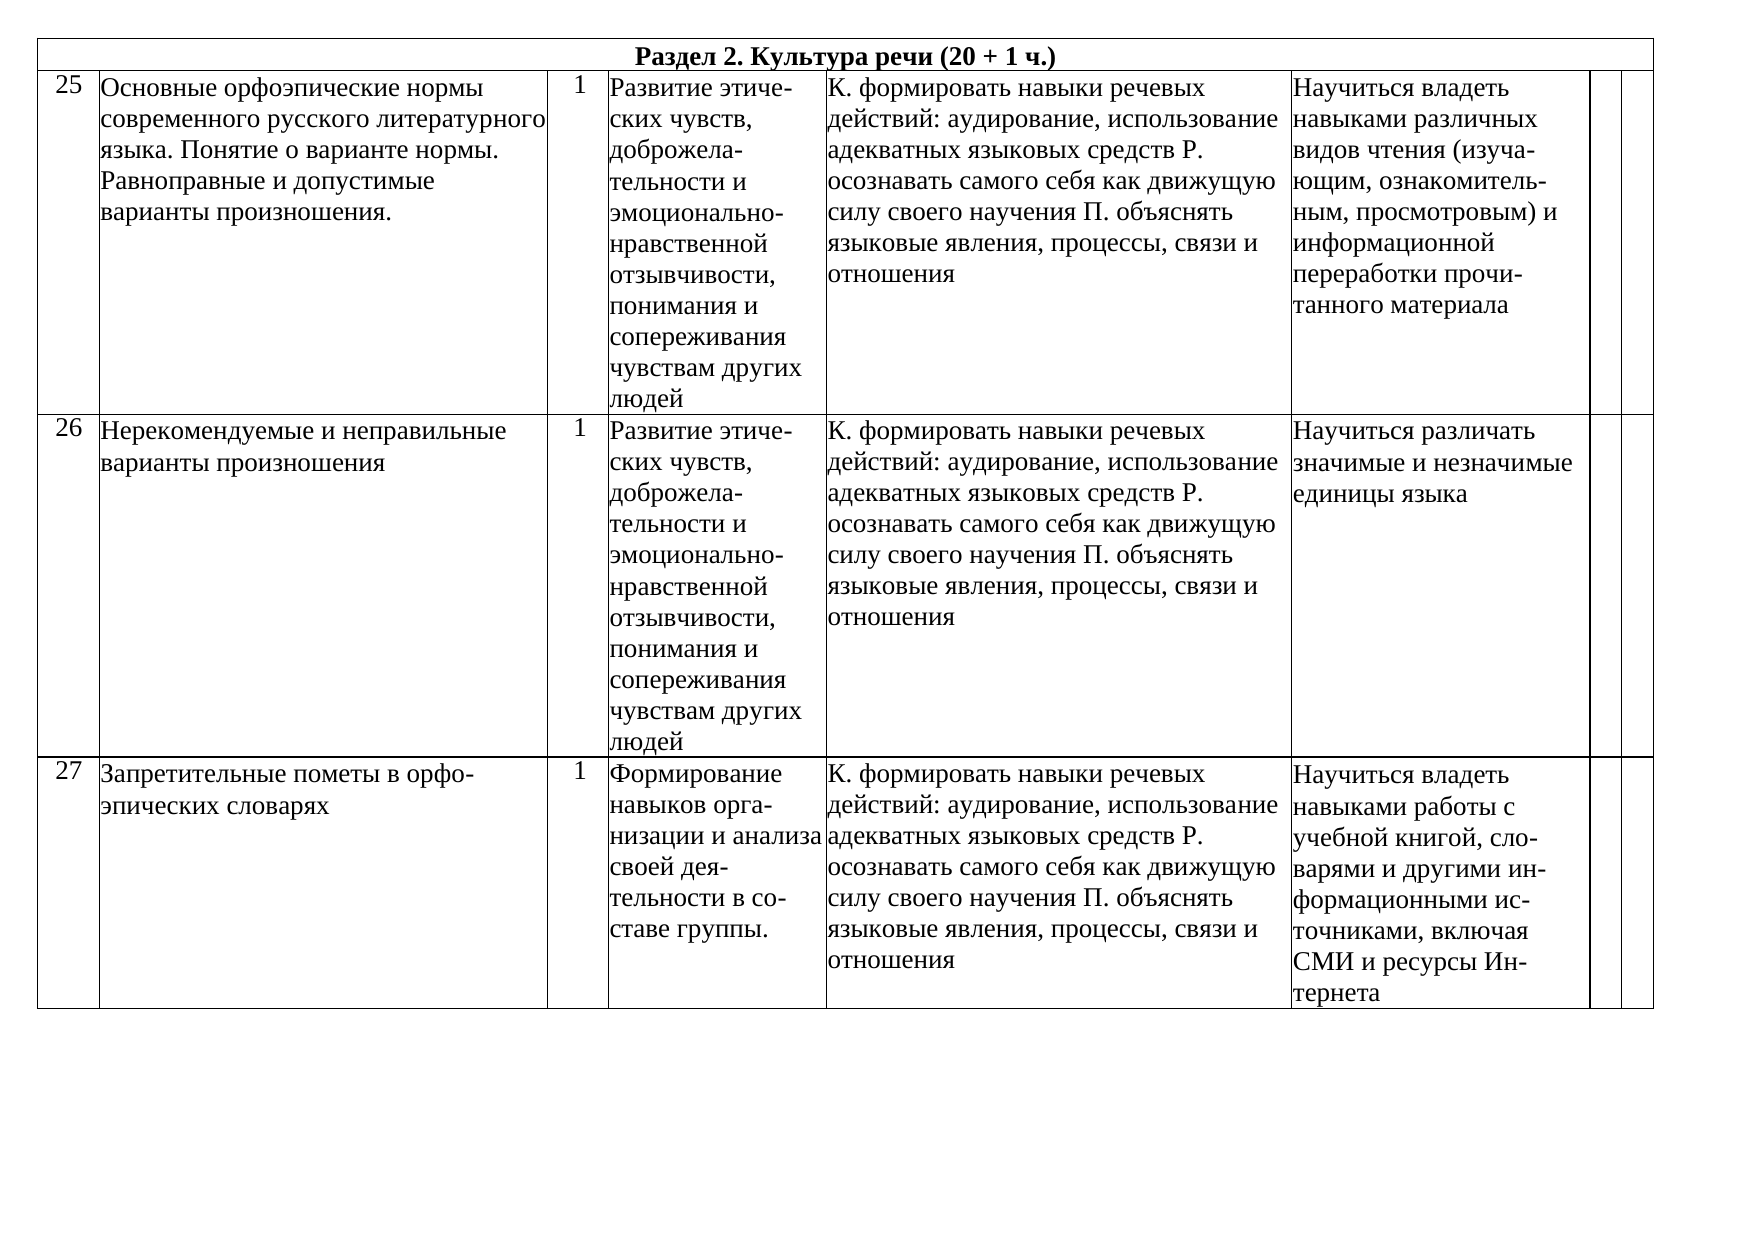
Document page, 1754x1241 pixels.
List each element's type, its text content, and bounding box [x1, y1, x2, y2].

table_cell 1 [548, 415, 608, 756]
table_cell Нерекомендуемые и неправильные варианты произношения [100, 415, 547, 756]
table_cell Запретительные пометы в орфоэпических словарях [100, 758, 547, 1007]
table_cell Основные орфоэпические нормы современного русского литературного языка. Понятие о варианте нормы. Равноправные и допустимые варианты произношения. [100, 71, 547, 413]
table_cell [1591, 71, 1621, 413]
table_cell 26 [38, 415, 99, 756]
table_cell [1591, 758, 1621, 1007]
table_cell 27 [38, 758, 99, 1007]
table_cell Формирование навыков организации и анализа своей деятельности в составе группы. [609, 758, 826, 1007]
table_cell К. формировать навыки речевых действий: аудирование, использование адекватных языковых средств Р. осознавать самого себя как движущую силу своего научения П. объяснять языковые явления, процессы, связи и отношения [827, 71, 1291, 413]
table_cell [1591, 415, 1621, 756]
table_cell Научиться владеть навыками работы с учебной книгой, словарями и другими информационными источниками, включая СМИ и ресурсы Интернета [1292, 758, 1589, 1007]
table_cell К. формировать навыки речевых действий: аудирование, использование адекватных языковых средств Р. осознавать самого себя как движущую силу своего научения П. объяснять языковые явления, процессы, связи и отношения [827, 758, 1291, 1007]
table_cell Развитие этических чувств, доброжелательности и эмоциональнонравственной отзывчивости, понимания и сопереживания чувствам других людей [609, 415, 826, 756]
table_cell Научиться владеть навыками различных видов чтения (изучающим, ознакомительным, просмотровым) и информационной переработки прочитанного материала [1292, 71, 1589, 413]
table_cell 1 [548, 758, 608, 1007]
table_cell [1622, 71, 1653, 413]
table_header Раздел 2. Культура речи (20 + 1 ч.) [38, 39, 1653, 70]
table_cell Научиться различать значимые и незначимые единицы языка [1292, 415, 1589, 756]
table_cell 25 [38, 71, 99, 413]
table_cell 1 [548, 71, 608, 413]
table_cell [1622, 758, 1653, 1007]
table_cell К. формировать навыки речевых действий: аудирование, использование адекватных языковых средств Р. осознавать самого себя как движущую силу своего научения П. объяснять языковые явления, процессы, связи и отношения [827, 415, 1291, 756]
table_cell [1622, 415, 1653, 756]
table_cell Развитие этических чувств, доброжелательности и эмоциональнонравственной отзывчивости, понимания и сопереживания чувствам других людей [609, 71, 826, 413]
